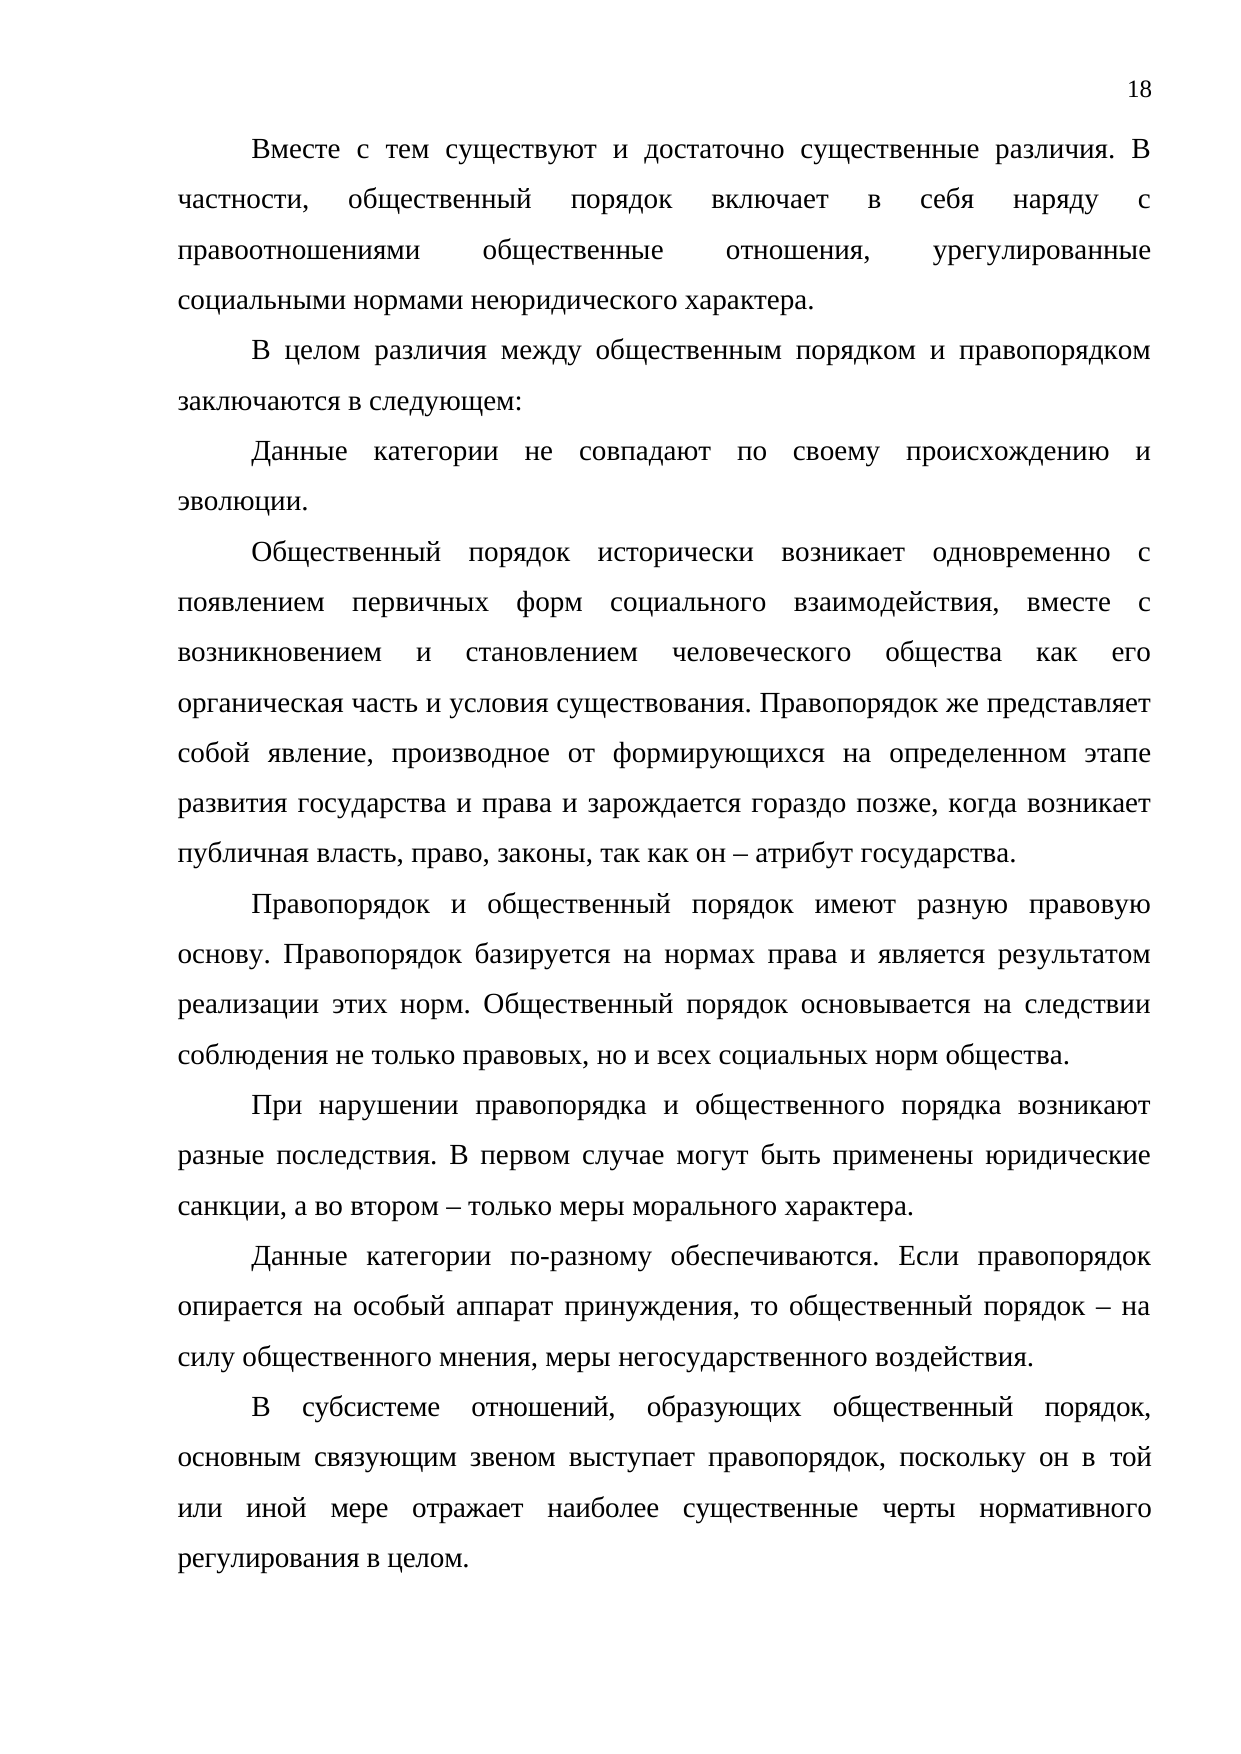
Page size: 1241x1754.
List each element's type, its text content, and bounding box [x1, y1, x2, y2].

text Правопорядок и общественный порядок имеют разную правовую основу. Правопорядок базируется на нормах права и является результатом реализации этих норм. Общественный порядок основывается на следствии соблюдения не только правовых, но и всех социальных норм общества. [177, 886, 1152, 1070]
text Данные категории не совпадают по своему происхождению и эволюции. [177, 433, 1152, 517]
text Вместе с тем существуют и достаточно существенные различия. В частности, общественный порядок включает в себя наряду с правоотношениями общественные отношения, урегулированные социальными нормами неюридического характера. [177, 131, 1152, 316]
text В целом различия между общественным порядком и правопорядком заключаются в следующем: [177, 332, 1152, 416]
text Общественный порядок исторически возникает одновременно с появлением первичных форм социального взаимодействия, вместе с возникновением и становлением человеческого общества как его органическая часть и условия существования. Правопорядок же представляет собой явление, производное от формирующихся на определенном этапе развития государства и права и зарождается гораздо позже, когда возникает публичная власть, право, законы, так как он – атрибут государства. [177, 534, 1152, 869]
text Данные категории по-разному обеспечиваются. Если правопорядок опирается на особый аппарат принуждения, то общественный порядок – на силу общественного мнения, меры негосударственного воздействия. [177, 1238, 1152, 1372]
text При нарушении правопорядка и общественного порядка возникают разные последствия. В первом случае могут быть применены юридические санкции, а во втором – только меры морального характера. [177, 1087, 1152, 1221]
text В субсистеме отношений, образующих общественный порядок, основным связующим звеном выступает правопорядок, поскольку он в той или иной мере отражает наиболее существенные черты нормативного регулирования в целом. [177, 1389, 1152, 1573]
